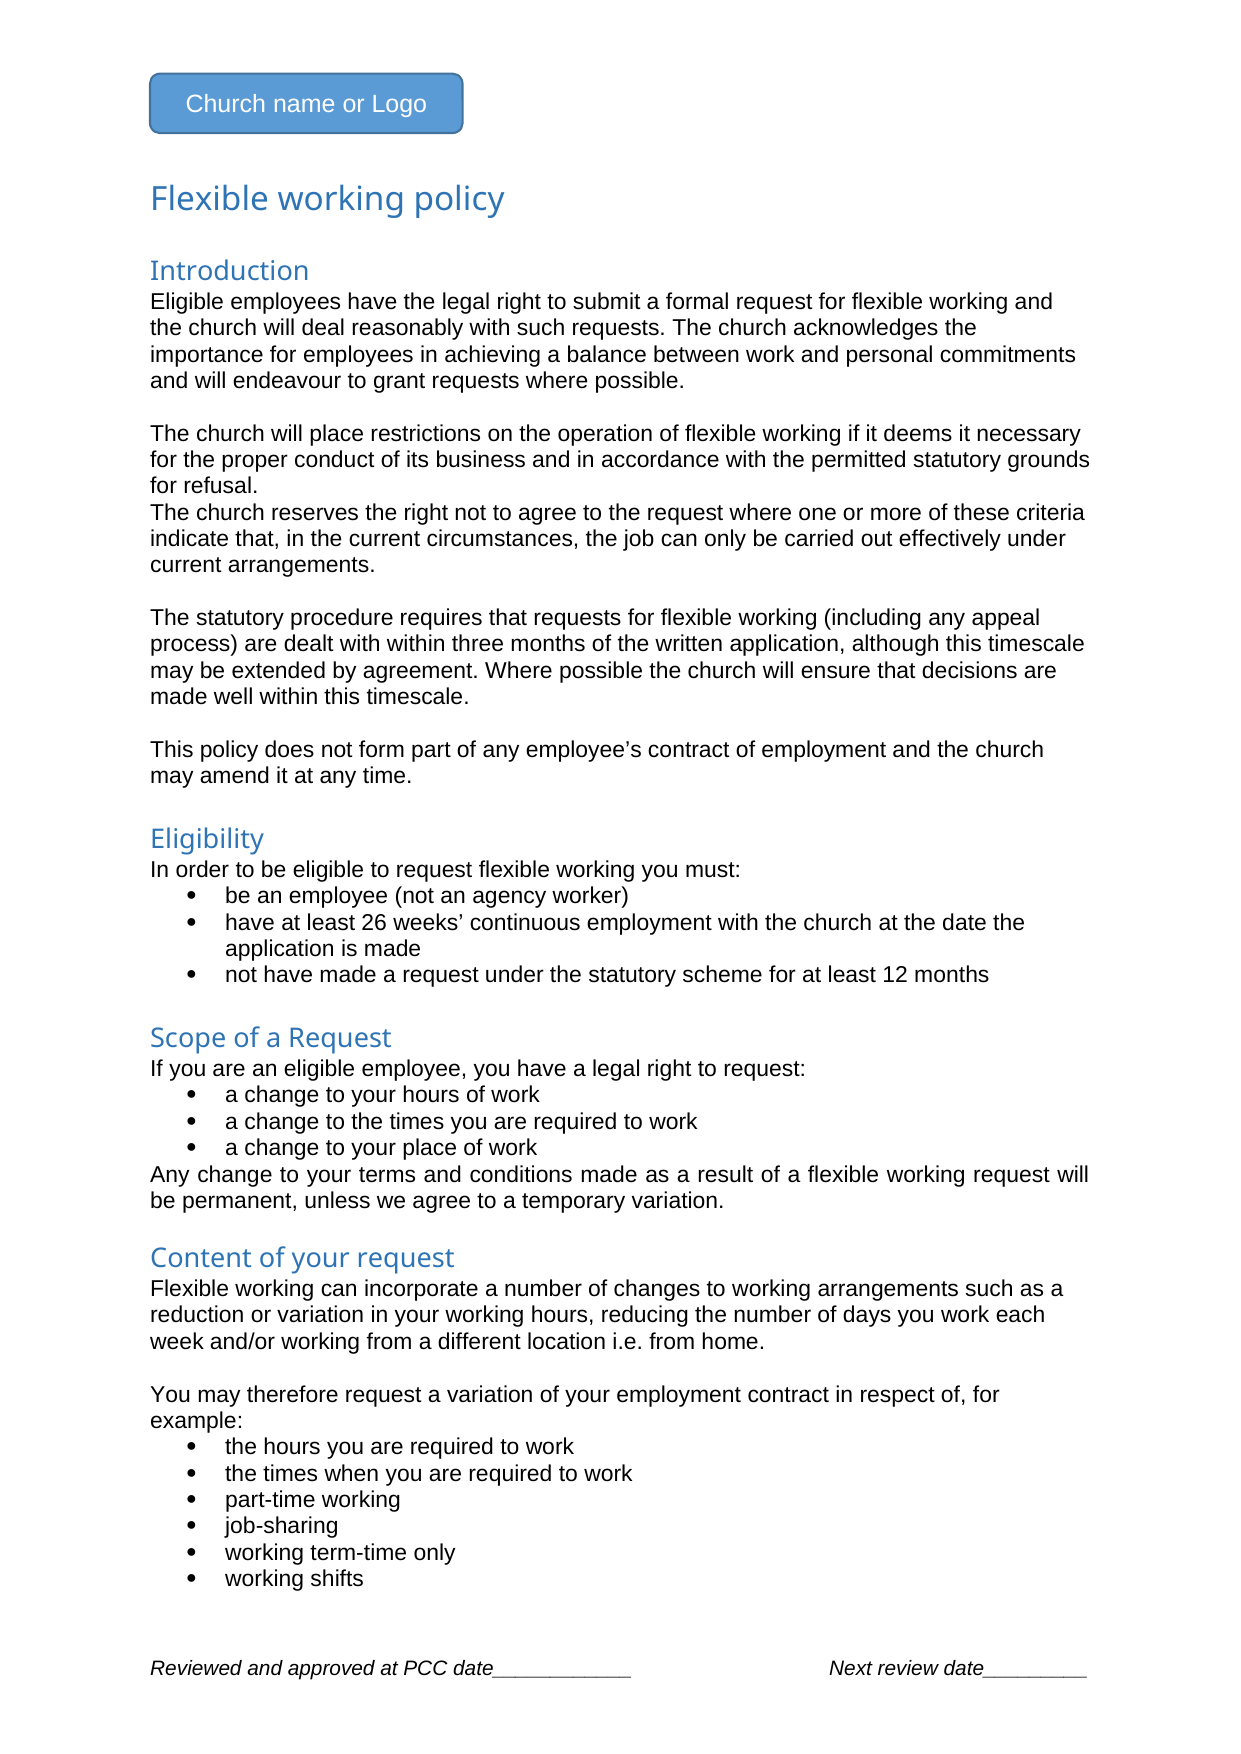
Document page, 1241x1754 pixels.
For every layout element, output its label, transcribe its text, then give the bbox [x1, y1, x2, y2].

list be an employee (not an agency worker) [187, 882, 1090, 909]
subtitle Content of your request [150, 1238, 1090, 1275]
list a change to your place of work [187, 1134, 1090, 1161]
text If you are an eligible employee, you have a legal right to request: [150, 1055, 1090, 1081]
list the hours you are required to work [187, 1433, 1090, 1459]
list the times when you are required to work [187, 1459, 1090, 1486]
list part-time working [187, 1486, 1090, 1512]
subtitle Introduction [150, 251, 1090, 288]
text Eligible employees have the legal right to submit a formal request for flexible working and the church will deal reasonably with such requests. The church acknowledges the importance for employees in achieving a balance between work and personal commitments and will endeavour to grant requests where possible. [150, 288, 1090, 393]
text Flexible working can incorporate a number of changes to working arrangements such as a reduction or variation in your working hours, reducing the number of days you work each week and/or working from a different location i.e. from home. [150, 1275, 1090, 1354]
list not have made a request under the statutory scheme for at least 12 months [187, 961, 1090, 988]
subtitle Flexible working policy [150, 175, 1090, 220]
text The church will place restrictions on the operation of flexible working if it deems it necessary for the proper conduct of its business and in accordance with the permitted statutory grounds for refusal. [150, 419, 1090, 499]
list a change to the times you are required to work [187, 1108, 1090, 1134]
text The church reserves the right not to agree to the request where one or more of these criteria indicate that, in the current circumstances, the job can only be carried out effectively under current arrangements. [150, 499, 1090, 578]
text This policy does not form part of any employee’s contract of employment and the church may amend it at any time. [150, 736, 1090, 788]
subtitle Eligibility [150, 819, 1090, 856]
list working shifts [187, 1565, 1090, 1591]
text Any change to your terms and conditions made as a result of a flexible working request will be permanent, unless we agree to a temporary variation. [150, 1161, 1090, 1213]
list working term-time only [187, 1539, 1090, 1565]
list have at least 26 weeks’ continuous employment with the church at the date the application is made [187, 909, 1090, 961]
list job-sharing [187, 1512, 1090, 1539]
text You may therefore request a variation of your employment contract in respect of, for example: [150, 1381, 1090, 1433]
list a change to your hours of work [187, 1081, 1090, 1108]
text The statutory procedure requires that requests for flexible working (including any appeal process) are dealt with within three months of the written application, although this timescale may be extended by agreement. Where possible the church will ensure that decisions are made well within this timescale. [150, 604, 1090, 709]
subtitle Scope of a Request [150, 1018, 1090, 1055]
text In order to be eligible to request flexible working you must: [150, 856, 1090, 882]
